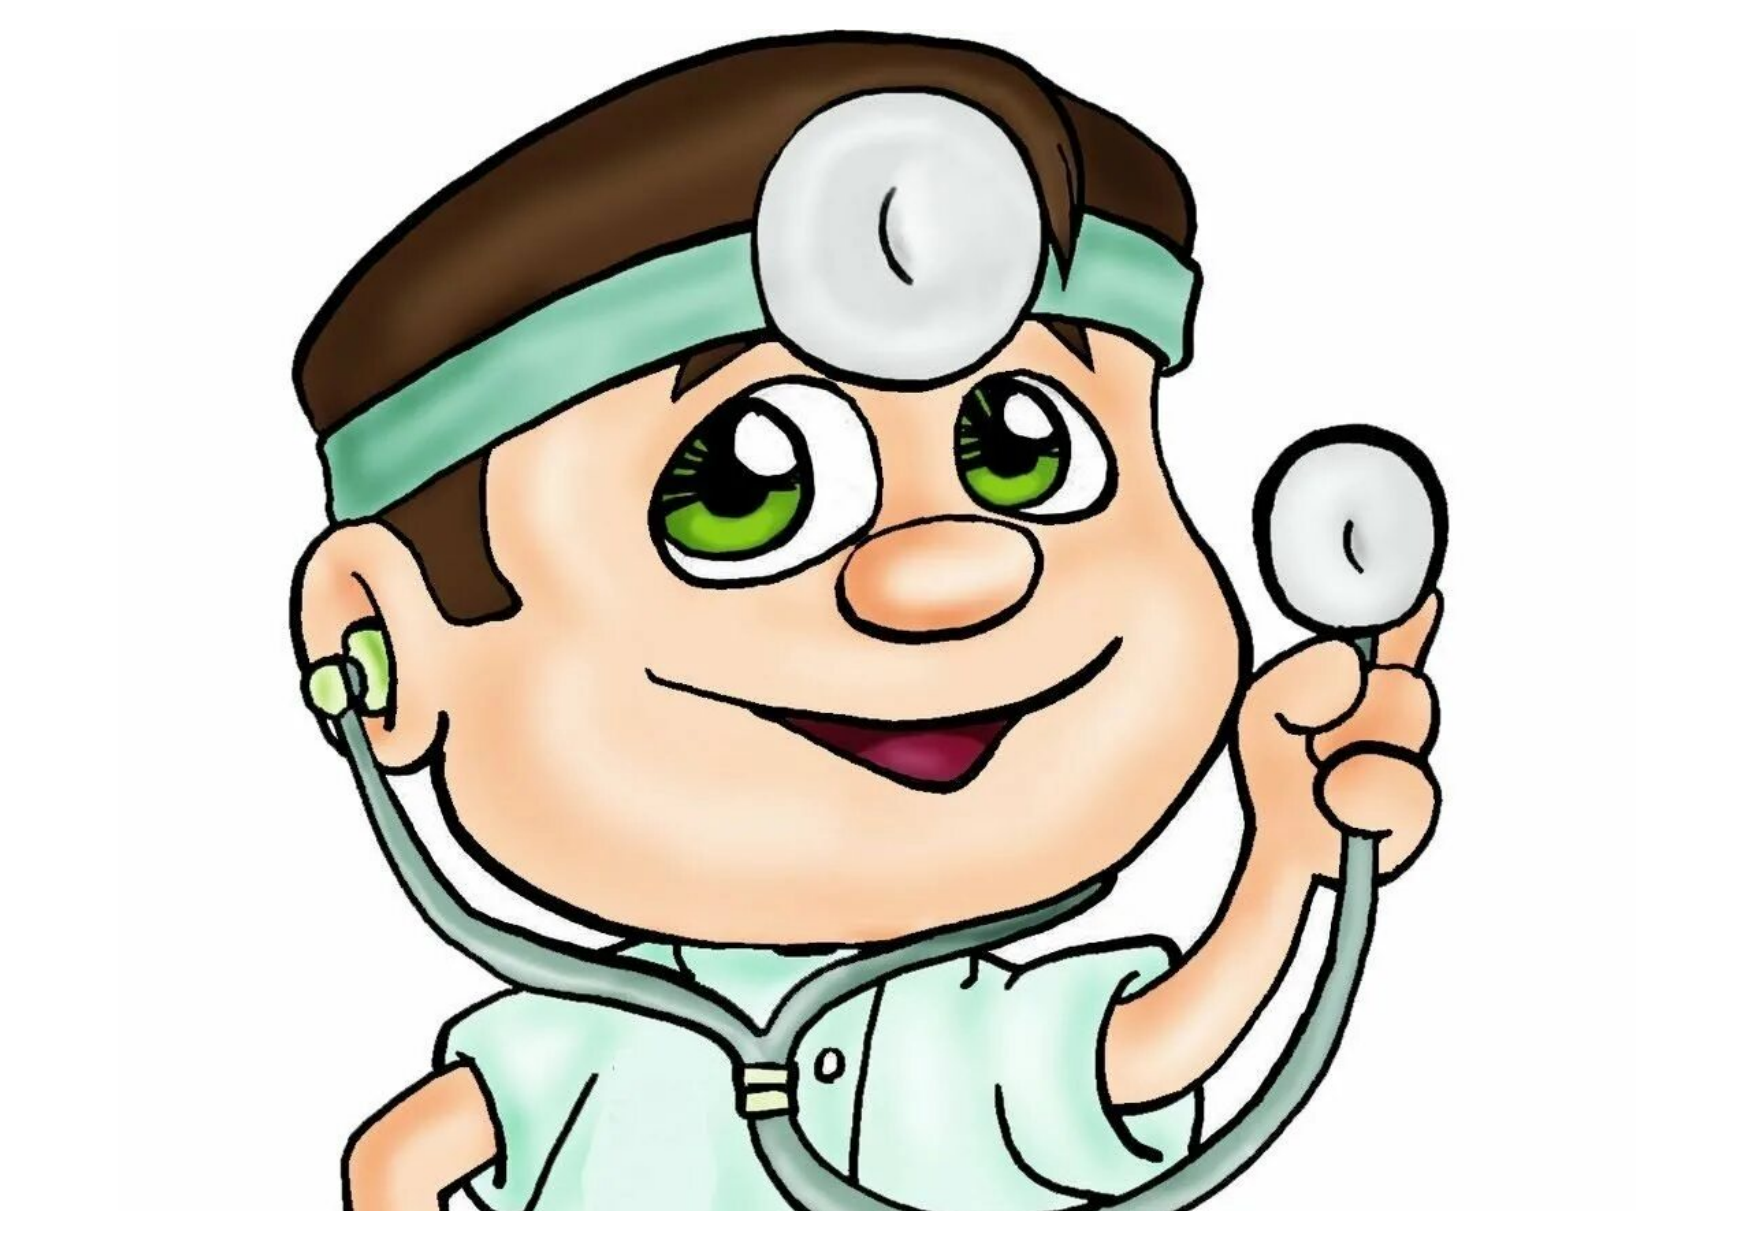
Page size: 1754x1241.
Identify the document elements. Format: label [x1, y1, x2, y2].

picture [118, 29, 1636, 1211]
